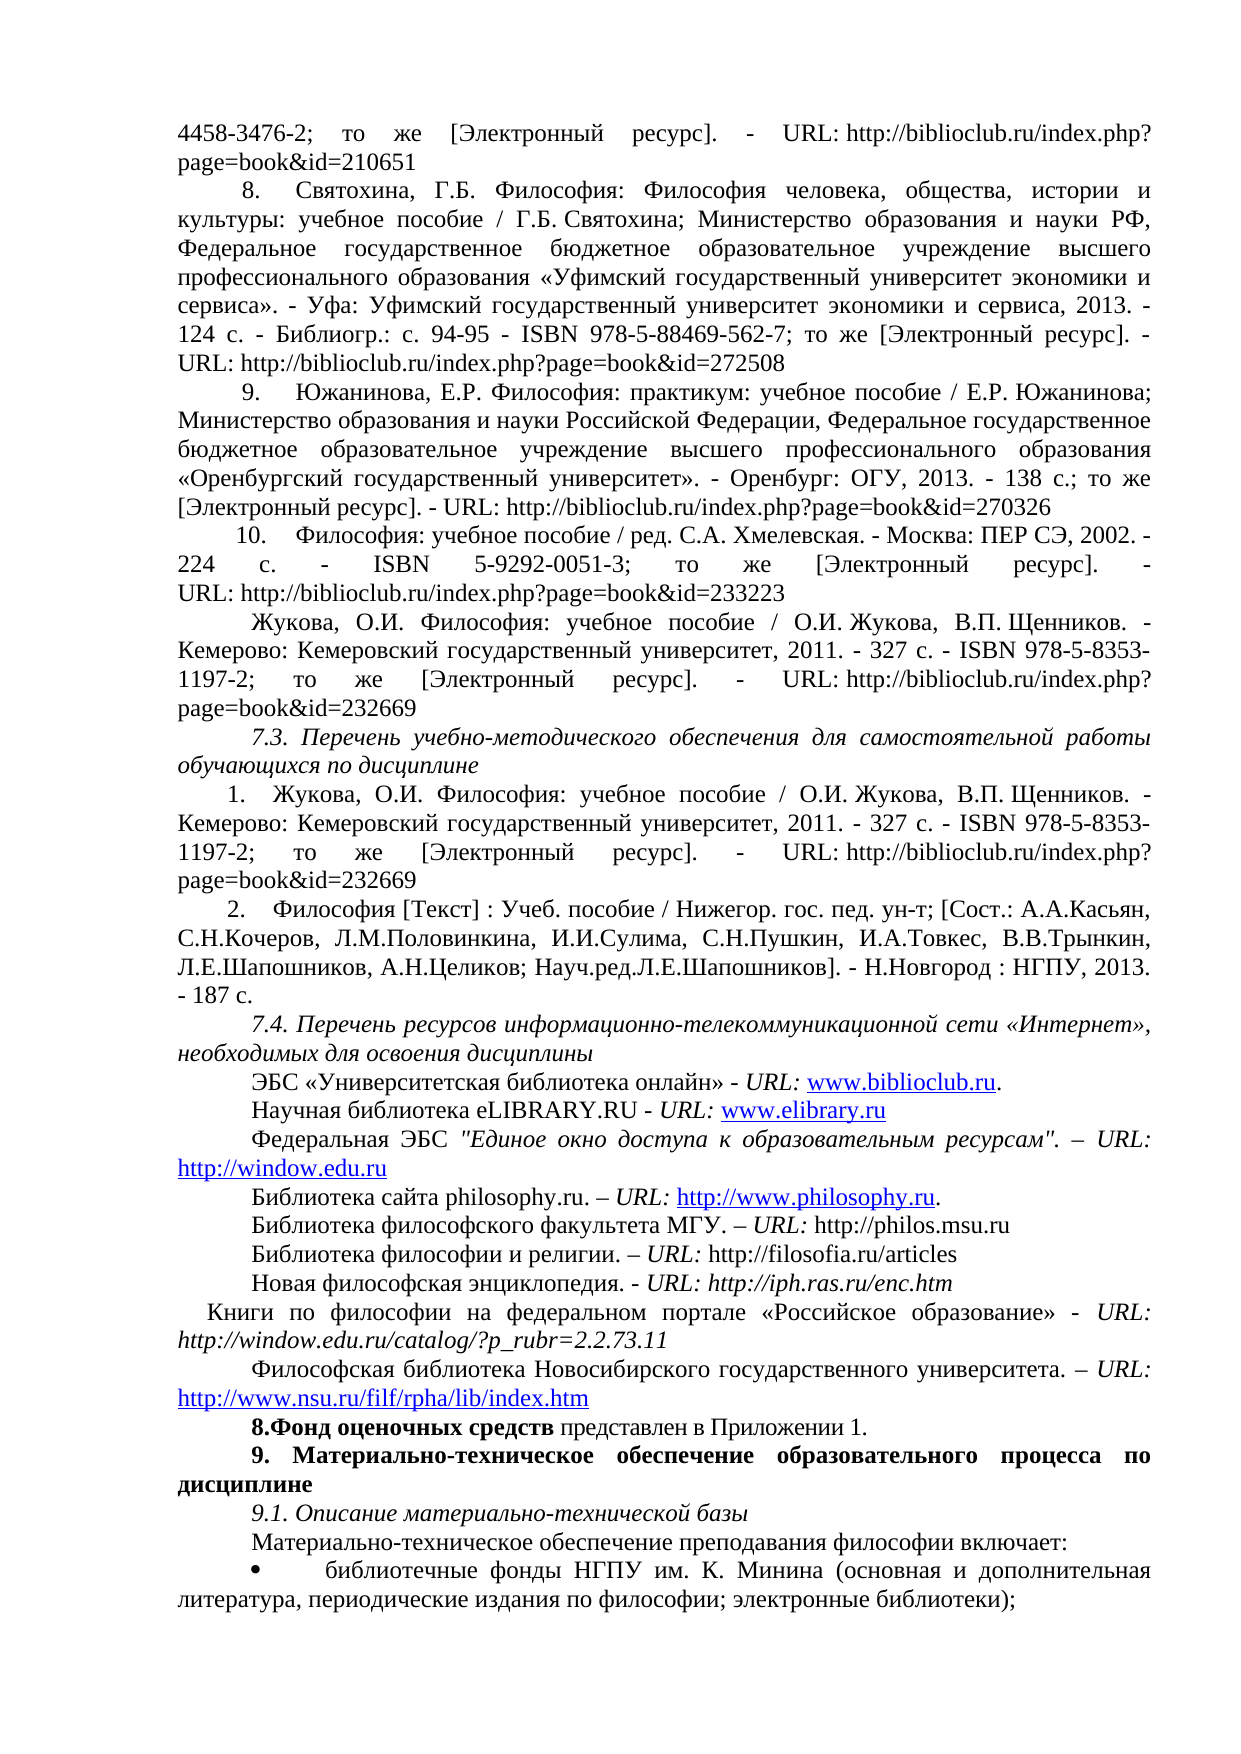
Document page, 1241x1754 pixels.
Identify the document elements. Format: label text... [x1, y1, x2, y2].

list библиотечные фонды НГПУ им. К. Минина (основная и дополнительная литература, периодические издания по философии; электронные библиотеки); [177, 1556, 1152, 1613]
text Библиотека философского факультета МГУ. – URL: http://philos.msu.ru [177, 1211, 1152, 1239]
text 7.4. Перечень ресурсов информационно-телекоммуникационной сети «Интернет», необходимых для освоения дисциплины [177, 1009, 1152, 1067]
text Библиотека философии и религии. – URL: http://filosofia.ru/articles [177, 1239, 1152, 1268]
list Жукова, О.И. Философия: учебное пособие / О.И. Жукова, В.П. Щенников. - Кемерово: Кемеровский государственный университет, 2011. - 327 с. - ISBN 978-5-8353-1197-2; то же [Электронный ресурс]. - URL: http://biblioclub.ru/index.php?page=book&id=232669 [177, 779, 1152, 894]
text 9.1. Описание материально-технической базы [177, 1498, 1152, 1527]
text Библиотека сайта philosophy.ru. – URL: http://www.philosophy.ru. [177, 1182, 1152, 1211]
text Книги по философии на федеральном портале «Российское образование» - URL: http://window.edu.ru/catalog/?p_rubr=2.2.73.11 [177, 1297, 1152, 1354]
text Новая философская энциклопедия. - URL: http://iph.ras.ru/enc.htm [177, 1268, 1152, 1297]
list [177, 118, 1152, 176]
text Материально-техническое обеспечение преподавания философии включает: [177, 1527, 1152, 1556]
text Федеральная ЭБС "Единое окно доступа к образовательным ресурсам". – URL: http://window.edu.ru [177, 1124, 1152, 1182]
text 9. Материально-техническое обеспечение образовательного процесса по дисциплине [177, 1441, 1152, 1498]
list Философия: учебное пособие / ред. С.А. Хмелевская. - Москва: ПЕР СЭ, 2002. - 224 с. - ISBN 5-9292-0051-3; то же [Электронный ресурс]. - URL: http://biblioclub.ru/index.php?page=book&id=233223 [177, 521, 1152, 607]
text ЭБС «Университетская библиотека онлайн» - URL: www.biblioclub.ru. [177, 1067, 1152, 1096]
text Жукова, О.И. Философия: учебное пособие / О.И. Жукова, В.П. Щенников. - Кемерово: Кемеровский государственный университет, 2011. - 327 с. - ISBN 978-5-8353-1197-2; то же [Электронный ресурс]. - URL: http://biblioclub.ru/index.php?page=book&id=232669 [177, 607, 1152, 722]
text 7.3. Перечень учебно-методического обеспечения для самостоятельной работы обучающихся по дисциплине [177, 722, 1152, 779]
text Философская библиотека Новосибирского государственного университета. – URL: http://www.nsu.ru/filf/rpha/lib/index.htm [177, 1354, 1152, 1412]
text Научная библиотека eLIBRARY.RU - URL: www.elibrary.ru [177, 1096, 1152, 1124]
list Южанинова, Е.Р. Философия: практикум: учебное пособие / Е.Р. Южанинова; Министерство образования и науки Российской Федерации, Федеральное государственное бюджетное образовательное учреждение высшего профессионального образования «Оренбургский государственный университет». - Оренбург: ОГУ, 2013. - 138 с.; то же [Электронный ресурс]. - URL: http://biblioclub.ru/index.php?page=book&id=270326 [177, 377, 1152, 521]
list Святохина, Г.Б. Философия: Философия человека, общества, истории и культуры: учебное пособие / Г.Б. Святохина; Министерство образования и науки РФ, Федеральное государственное бюджетное образовательное учреждение высшего профессионального образования «Уфимский государственный университет экономики и сервиса». - Уфа: Уфимский государственный университет экономики и сервиса, 2013. - 124 с. - Библиогр.: с. 94-95 - ISBN 978-5-88469-562-7; то же [Электронный ресурс]. - URL: http://biblioclub.ru/index.php?page=book&id=272508 [177, 176, 1152, 377]
text 8.Фонд оценочных средств представлен в Приложении 1. [177, 1412, 1152, 1441]
list Философия [Текст] : Учеб. пособие / Нижегор. гос. пед. ун-т; [Сост.: А.А.Касьян, С.Н.Кочеров, Л.М.Половинкина, И.И.Сулима, С.Н.Пушкин, И.А.Товкес, В.В.Трынкин, Л.Е.Шапошников, А.Н.Целиков; Науч.ред.Л.Е.Шапошников]. - Н.Новгород : НГПУ, 2013. - 187 с. [177, 894, 1152, 1009]
